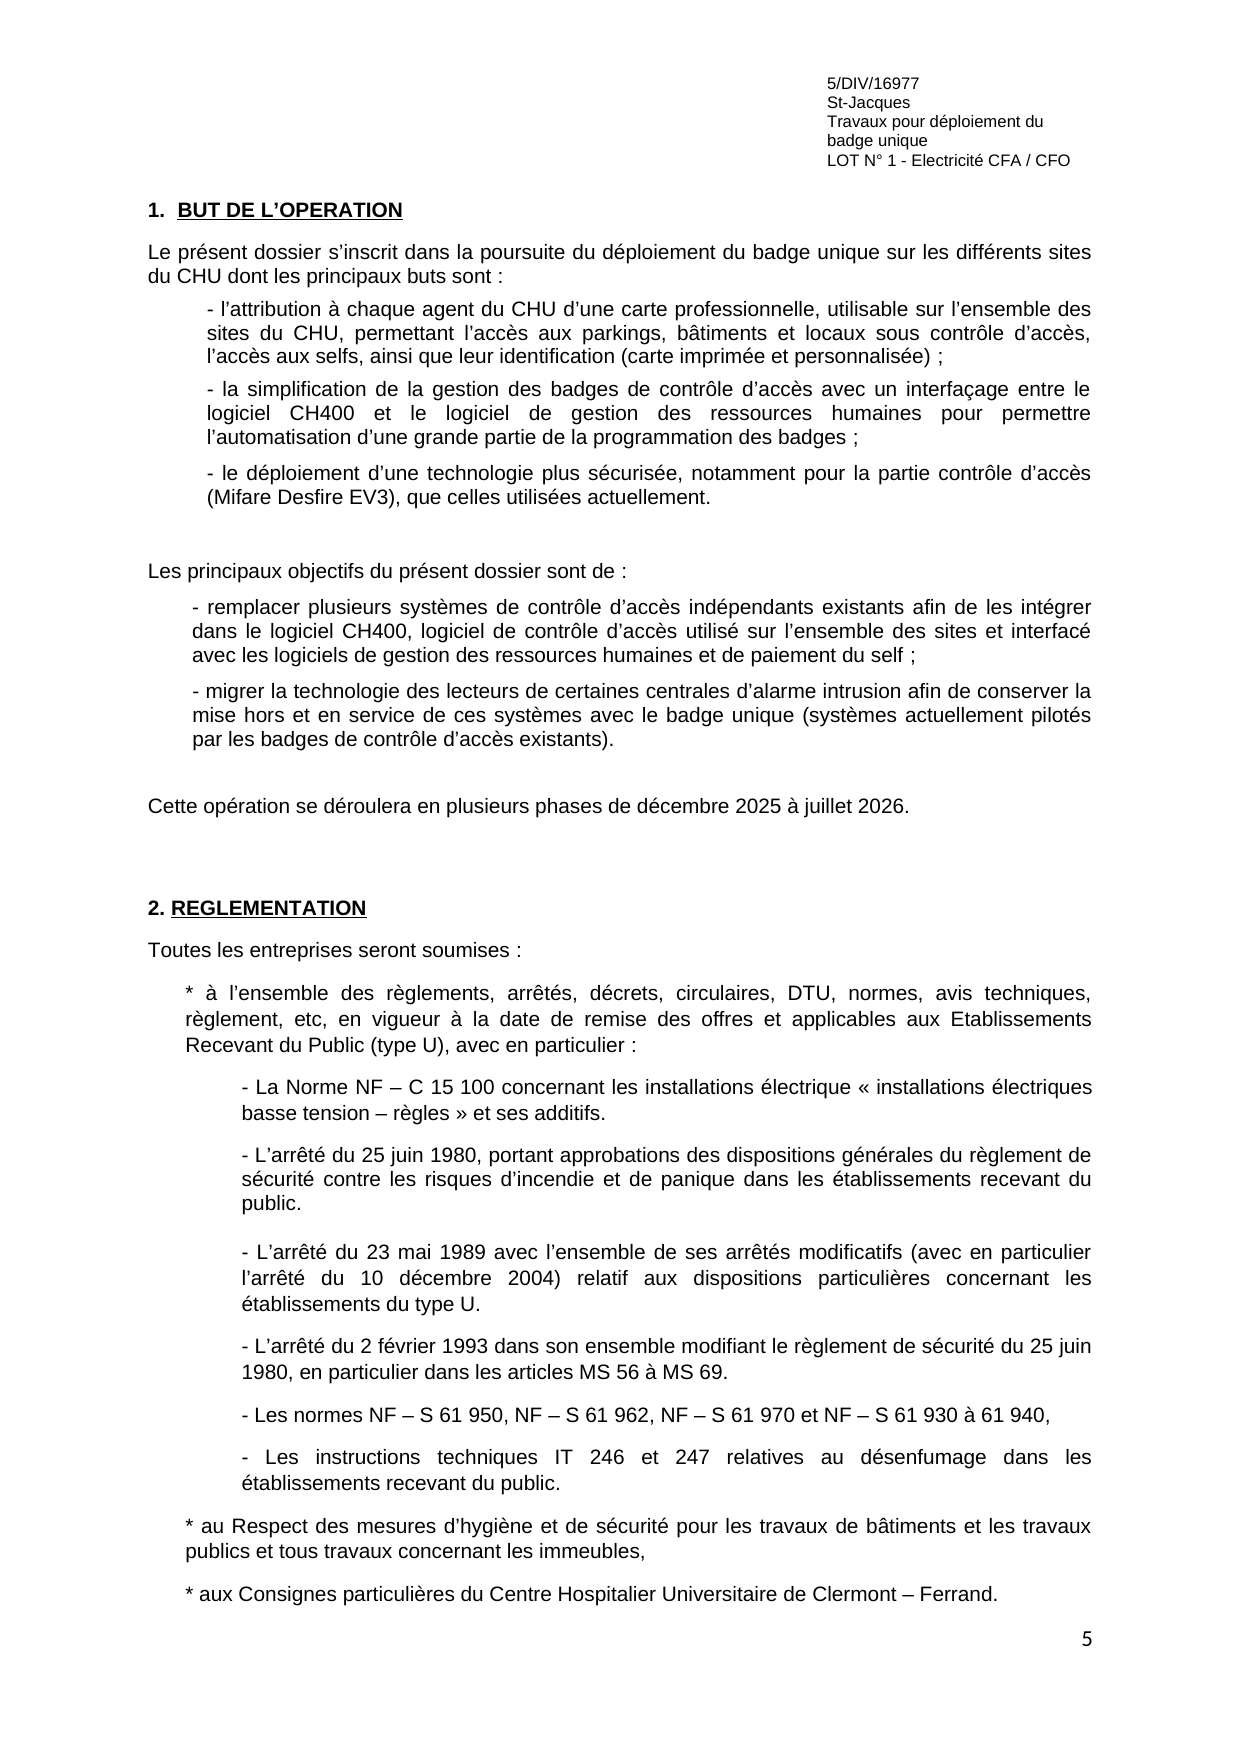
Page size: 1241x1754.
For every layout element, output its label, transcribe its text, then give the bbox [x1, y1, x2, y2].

text - Les normes NF – S 61 950, NF – S 61 962, NF – S 61 970 et NF – S 61 930 à 61 940, [241, 1403, 1093, 1427]
text - Les instructions techniques IT 246 et 247 relatives au désenfumage dans les établissements recevant du public. [241, 1445, 1093, 1495]
text Le présent dossier s’inscrit dans la poursuite du déploiement du badge unique sur les différents sites du CHU dont les principaux buts sont : [148, 240, 1093, 288]
text - la simplification de la gestion des badges de contrôle d’accès avec un interfaçage entre le logiciel CH400 et le logiciel de gestion des ressources humaines pour permettre l’automatisation d’une grande partie de la programmation des badges ; [207, 377, 1093, 448]
text - L’arrêté du 2 février 1993 dans son ensemble modifiant le règlement de sécurité du 25 juin 1980, en particulier dans les articles MS 56 à MS 69. [241, 1334, 1093, 1384]
text Cette opération se déroulera en plusieurs phases de décembre 2025 à juillet 2026. [148, 794, 1093, 818]
text Toutes les entreprises seront soumises : [148, 938, 1093, 962]
text - migrer la technologie des lecteurs de certaines centrales d’alarme intrusion afin de conserver la mise hors et en service de ces systèmes avec le badge unique (systèmes actuellement pilotés par les badges de contrôle d’accès existants). [192, 679, 1093, 751]
text 2. REGLEMENTATION [148, 896, 1093, 920]
text * aux Consignes particulières du Centre Hospitalier Universitaire de Clermont – Ferrand. [185, 1582, 1093, 1606]
list BUT DE L’OPERATION [148, 198, 1093, 222]
text - L’arrêté du 23 mai 1989 avec l’ensemble de ses arrêtés modificatifs (avec en particulier l’arrêté du 10 décembre 2004) relatif aux dispositions particulières concernant les établissements du type U. [241, 1240, 1093, 1316]
text - l’attribution à chaque agent du CHU d’une carte professionnelle, utilisable sur l’ensemble des sites du CHU, permettant l’accès aux parkings, bâtiments et locaux sous contrôle d’accès, l’accès aux selfs, ainsi que leur identification (carte imprimée et personnalisée) ; [207, 296, 1093, 368]
text - La Norme NF – C 15 100 concernant les installations électrique « installations électriques basse tension – règles » et ses additifs. [241, 1075, 1093, 1125]
text Les principaux objectifs du présent dossier sont de : [148, 558, 1093, 582]
text * au Respect des mesures d’hygiène et de sécurité pour les travaux de bâtiments et les travaux publics et tous travaux concernant les immeubles, [185, 1513, 1093, 1563]
text - remplacer plusieurs systèmes de contrôle d’accès indépendants existants afin de les intégrer dans le logiciel CH400, logiciel de contrôle d’accès utilisé sur l’ensemble des sites et interfacé avec les logiciels de gestion des ressources humaines et de paiement du self ; [192, 595, 1093, 667]
text - L’arrêté du 25 juin 1980, portant approbations des dispositions générales du règlement de sécurité contre les risques d’incendie et de panique dans les établissements recevant du public. [241, 1143, 1093, 1215]
text * à l’ensemble des règlements, arrêtés, décrets, circulaires, DTU, normes, avis techniques, règlement, etc, en vigueur à la date de remise des offres et applicables aux Etablissements Recevant du Public (type U), avec en particulier : [185, 981, 1093, 1056]
text - le déploiement d’une technologie plus sécurisée, notamment pour la partie contrôle d’accès (Mifare Desfire EV3), que celles utilisées actuellement. [207, 461, 1093, 509]
